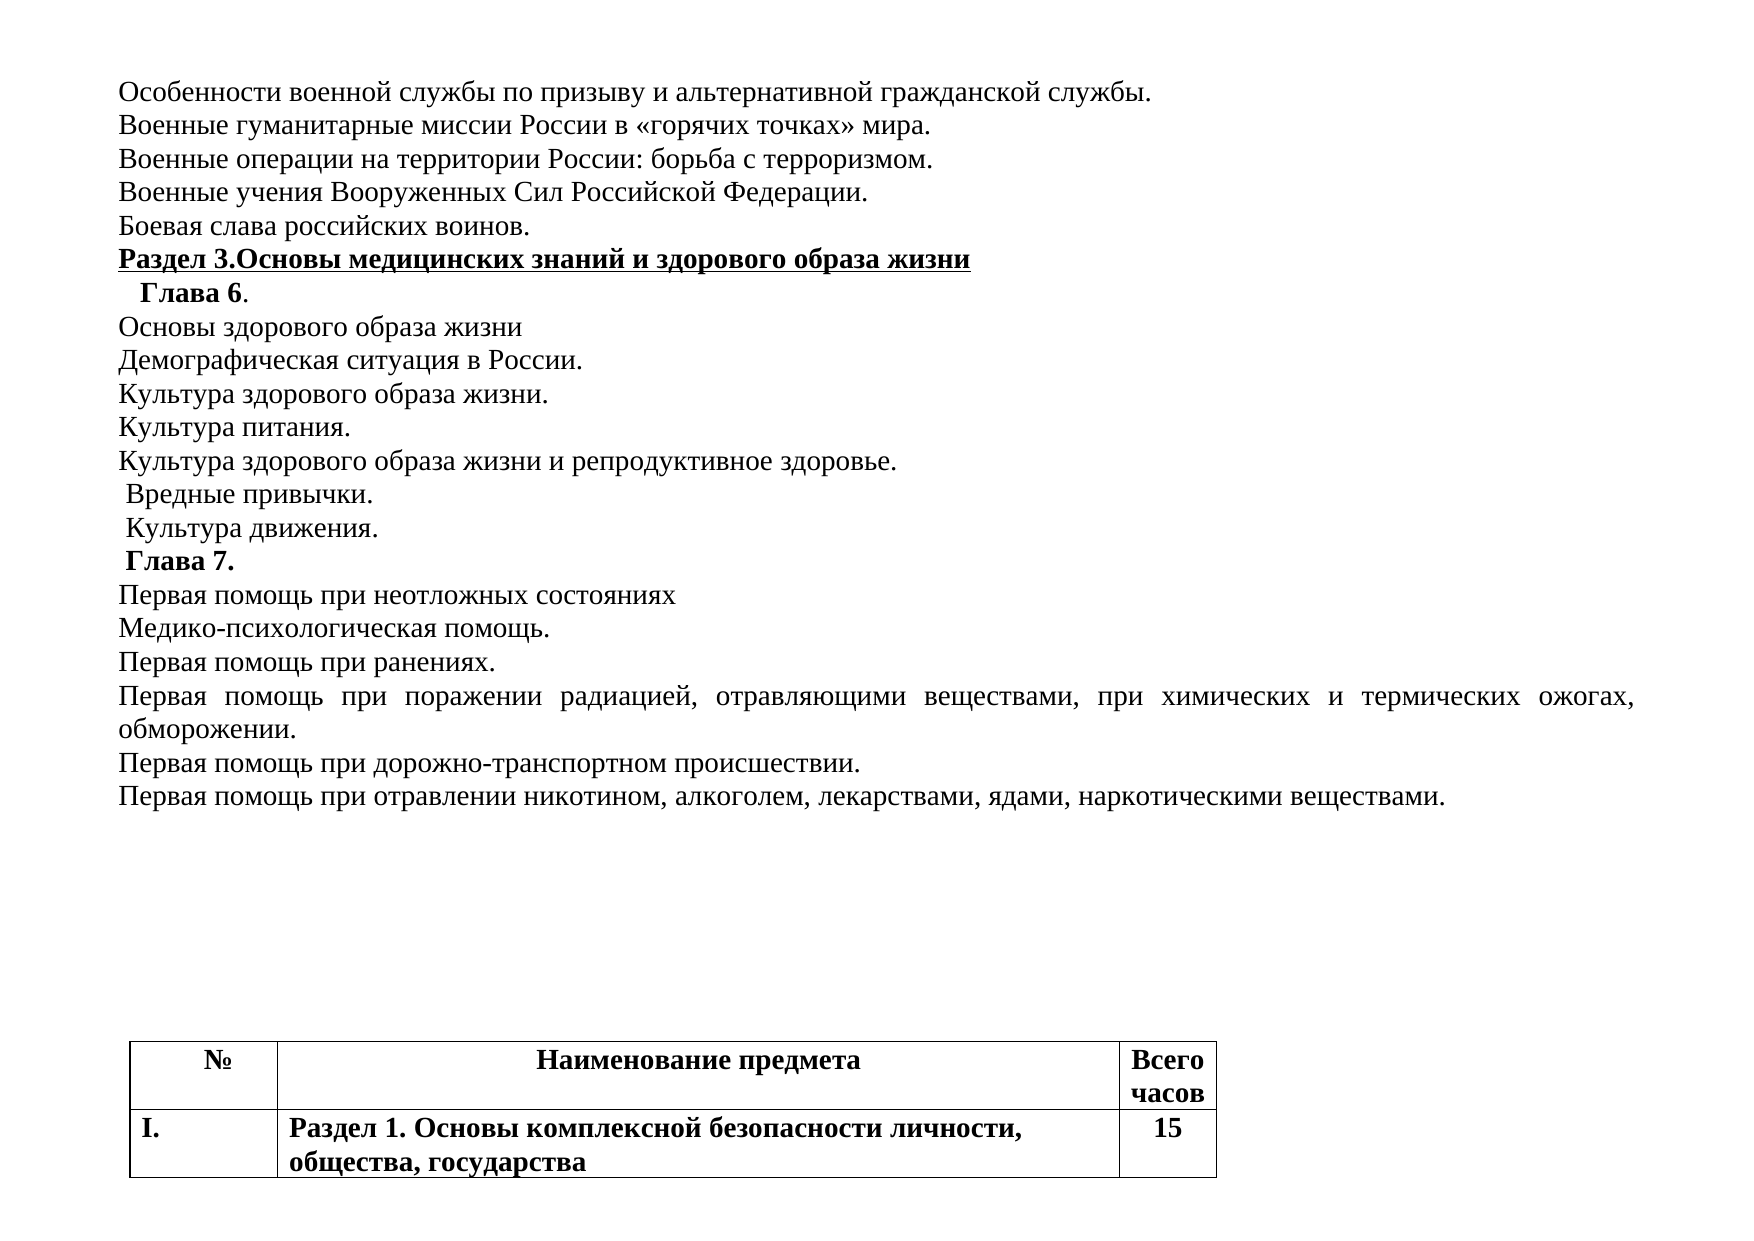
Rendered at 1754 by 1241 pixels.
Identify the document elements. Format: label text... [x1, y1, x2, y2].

text Первая помощь при неотложных состояниях [118, 577, 1636, 611]
text Военные гуманитарные миссии России в «горячих точках» мира. [118, 107, 1636, 141]
table_cell I. [131, 1110, 277, 1177]
text Медико-психологическая помощь. [118, 611, 1636, 644]
text Культура здорового образа жизни. [118, 376, 1636, 409]
text Военные учения Вооруженных Сил Российской Федерации. [118, 174, 1636, 208]
text Глава 6. [118, 275, 1636, 309]
text Особенности военной службы по призыву и альтернативной гражданской службы. [118, 74, 1636, 107]
text Первая помощь при отравлении никотином, алкоголем, лекарствами, ядами, наркотическими веществами. [118, 778, 1636, 812]
text Первая помощь при ранениях. [118, 644, 1636, 678]
text Культура питания. [118, 409, 1636, 443]
table_cell Раздел 1. Основы комплексной безопасности личности, общества, государства [278, 1110, 1119, 1177]
text Боевая слава российских воинов. [118, 208, 1636, 242]
text Культура движения. [118, 510, 1636, 543]
text Культура здорового образа жизни и репродуктивное здоровье. [118, 443, 1636, 476]
text Раздел 3.Основы медицинских знаний и здорового образа жизни [118, 242, 1636, 275]
text Военные операции на территории России: борьба с терроризмом. [118, 141, 1636, 174]
text Демографическая ситуация в России. [118, 342, 1636, 376]
table_header Всего часов [1120, 1042, 1216, 1109]
text Вредные привычки. [118, 476, 1636, 510]
table_header № [131, 1042, 277, 1109]
table_header Наименование предмета [278, 1042, 1119, 1109]
text Первая помощь при дорожно-транспортном происшествии. [118, 745, 1636, 778]
text Основы здорового образа жизни [118, 309, 1636, 342]
table_cell 15 [1120, 1110, 1216, 1177]
text Первая помощь при поражении радиацией, отравляющими веществами, при химических и термических ожогах, обморожении. [118, 678, 1636, 745]
text Глава 7. [118, 543, 1636, 577]
